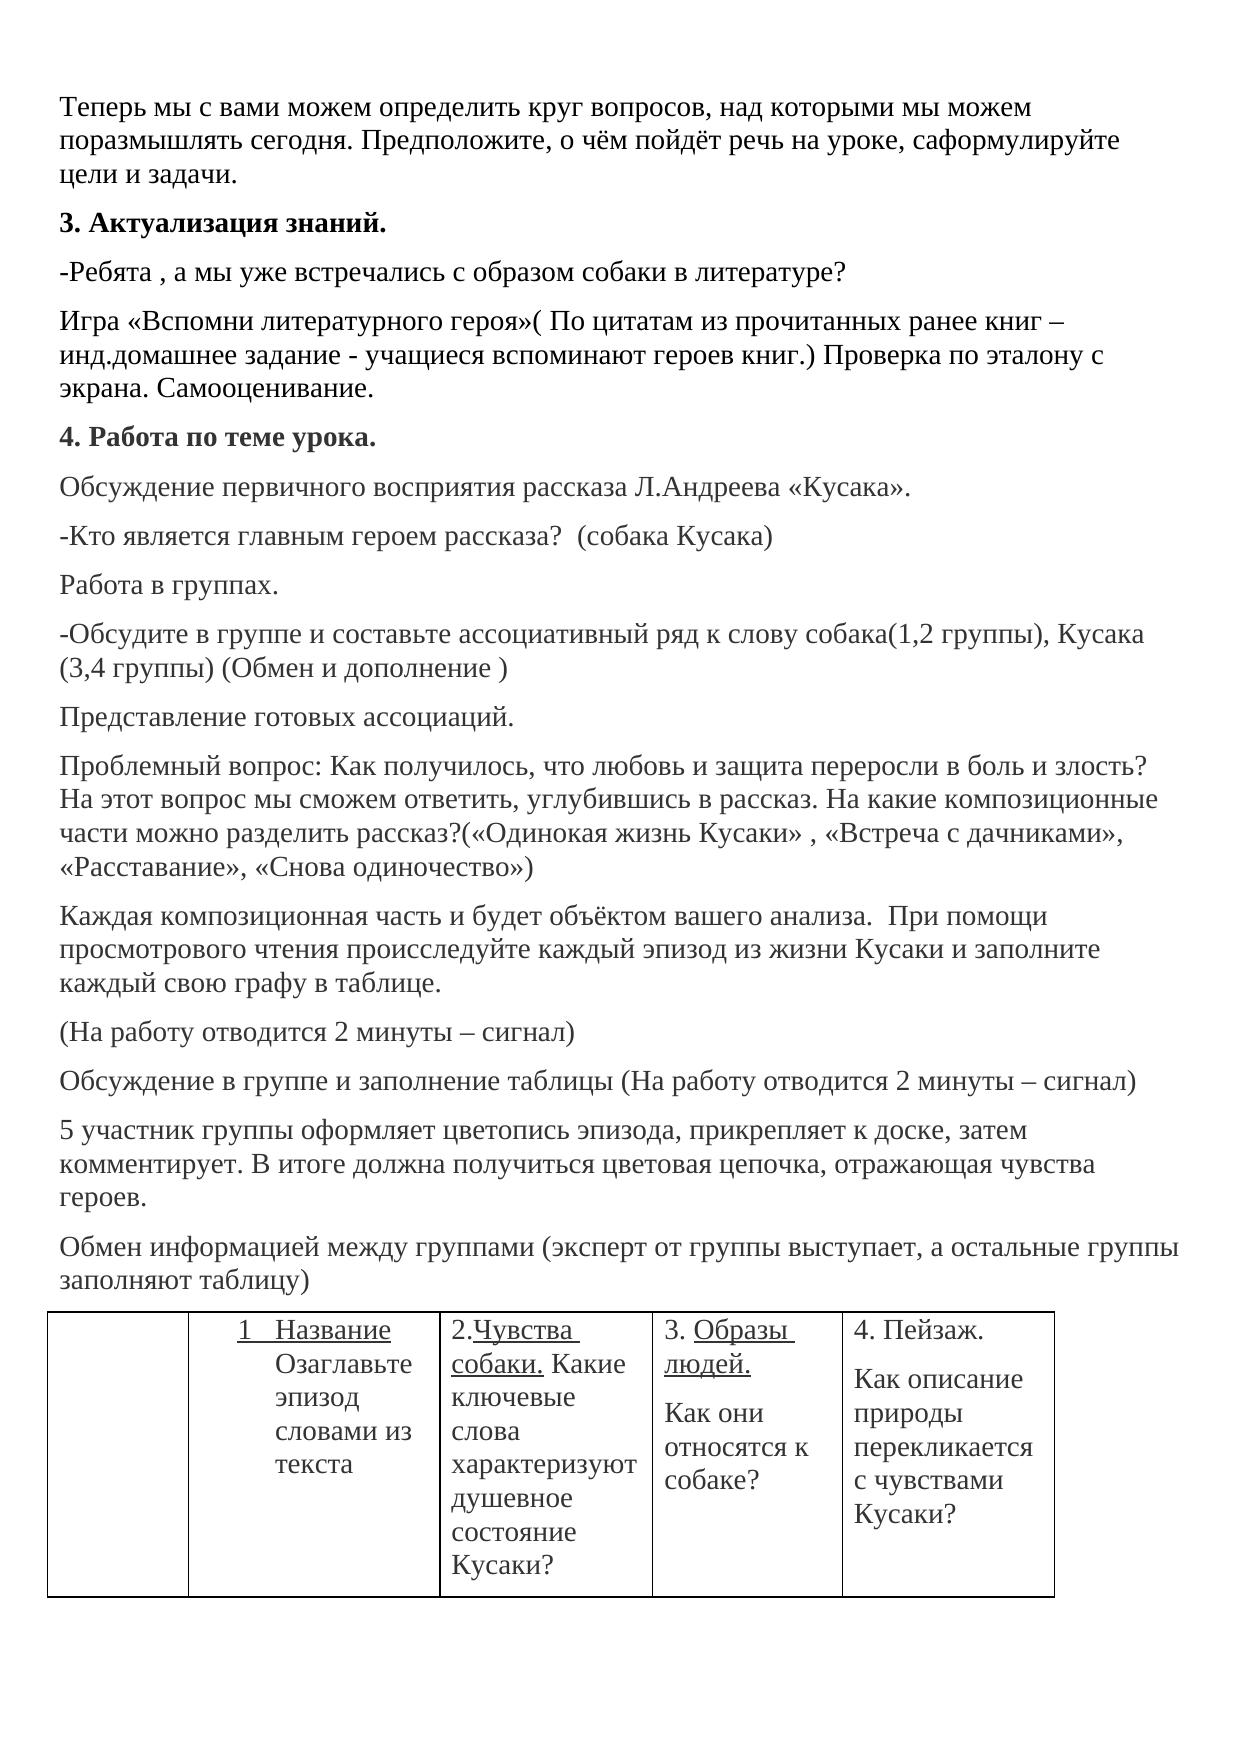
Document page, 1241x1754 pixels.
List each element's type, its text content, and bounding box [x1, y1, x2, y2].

text Теперь мы с вами можем определить круг вопросов, над которыми мы можем поразмышлять сегодня. Предположите, о чём пойдёт речь на уроке, саформулируйте цели и задачи. [59, 89, 1181, 189]
text Работа в группах. [59, 567, 1181, 601]
text Обсуждение в группе и заполнение таблицы (На работу отводится 2 минуты – сигнал) [59, 1063, 1181, 1097]
text -Кто является главным героем рассказа? (собака Кусака) [59, 518, 1181, 551]
table_header Название Озаглавьте эпизод словами из текста [189, 1313, 439, 1596]
text Обмен информацией между группами (эксперт от группы выступает, а остальные группы заполняют таблицу) [59, 1229, 1181, 1296]
table_header [48, 1313, 188, 1596]
table_header 3. Образы людей. Как они относятся к собаке? [653, 1313, 842, 1596]
text Игра «Вспомни литературного героя»( По цитатам из прочитанных ранее книг – инд.домашнее задание - учащиеся вспоминают героев книг.) Проверка по эталону с экрана. Самооценивание. [59, 303, 1181, 404]
table_header 4. Пейзаж. Как описание природы перекликается с чувствами Кусаки? [843, 1313, 1054, 1596]
text -Обсудите в группе и составьте ассоциативный ряд к слову собака(1,2 группы), Кусака (3,4 группы) (Обмен и дополнение ) [59, 616, 1181, 683]
text Представление готовых ассоциаций. [59, 699, 1181, 732]
text Проблемный вопрос: Как получилось, что любовь и защита переросли в боль и злость? На этот вопрос мы сможем ответить, углубившись в рассказ. На какие композиционные части можно разделить рассказ?(«Одинокая жизнь Кусаки» , «Встреча с дачниками», «Расставание», «Снова одиночество») [59, 748, 1181, 882]
text (На работу отводится 2 минуты – сигнал) [59, 1014, 1181, 1048]
text 5 участник группы оформляет цветопись эпизода, прикрепляет к доске, затем комментирует. В итоге должна получиться цветовая цепочка, отражающая чувства героев. [59, 1112, 1181, 1213]
table_header 2.Чувства собаки. Какие ключевые слова характеризуют душевное состояние Кусаки? [441, 1313, 652, 1596]
text Обсуждение первичного восприятия рассказа Л.Андреева «Кусака». [59, 469, 1181, 502]
text 3. Актуализация знаний. [59, 205, 1181, 238]
text Каждая композиционная часть и будет объёктом вашего анализа. При помощи просмотрового чтения происследуйте каждый эпизод из жизни Кусаки и заполните каждый свою графу в таблице. [59, 898, 1181, 998]
text 4. Работа по теме урока. [59, 419, 1181, 453]
text -Ребята , а мы уже встречались с образом собаки в литературе? [59, 254, 1181, 288]
